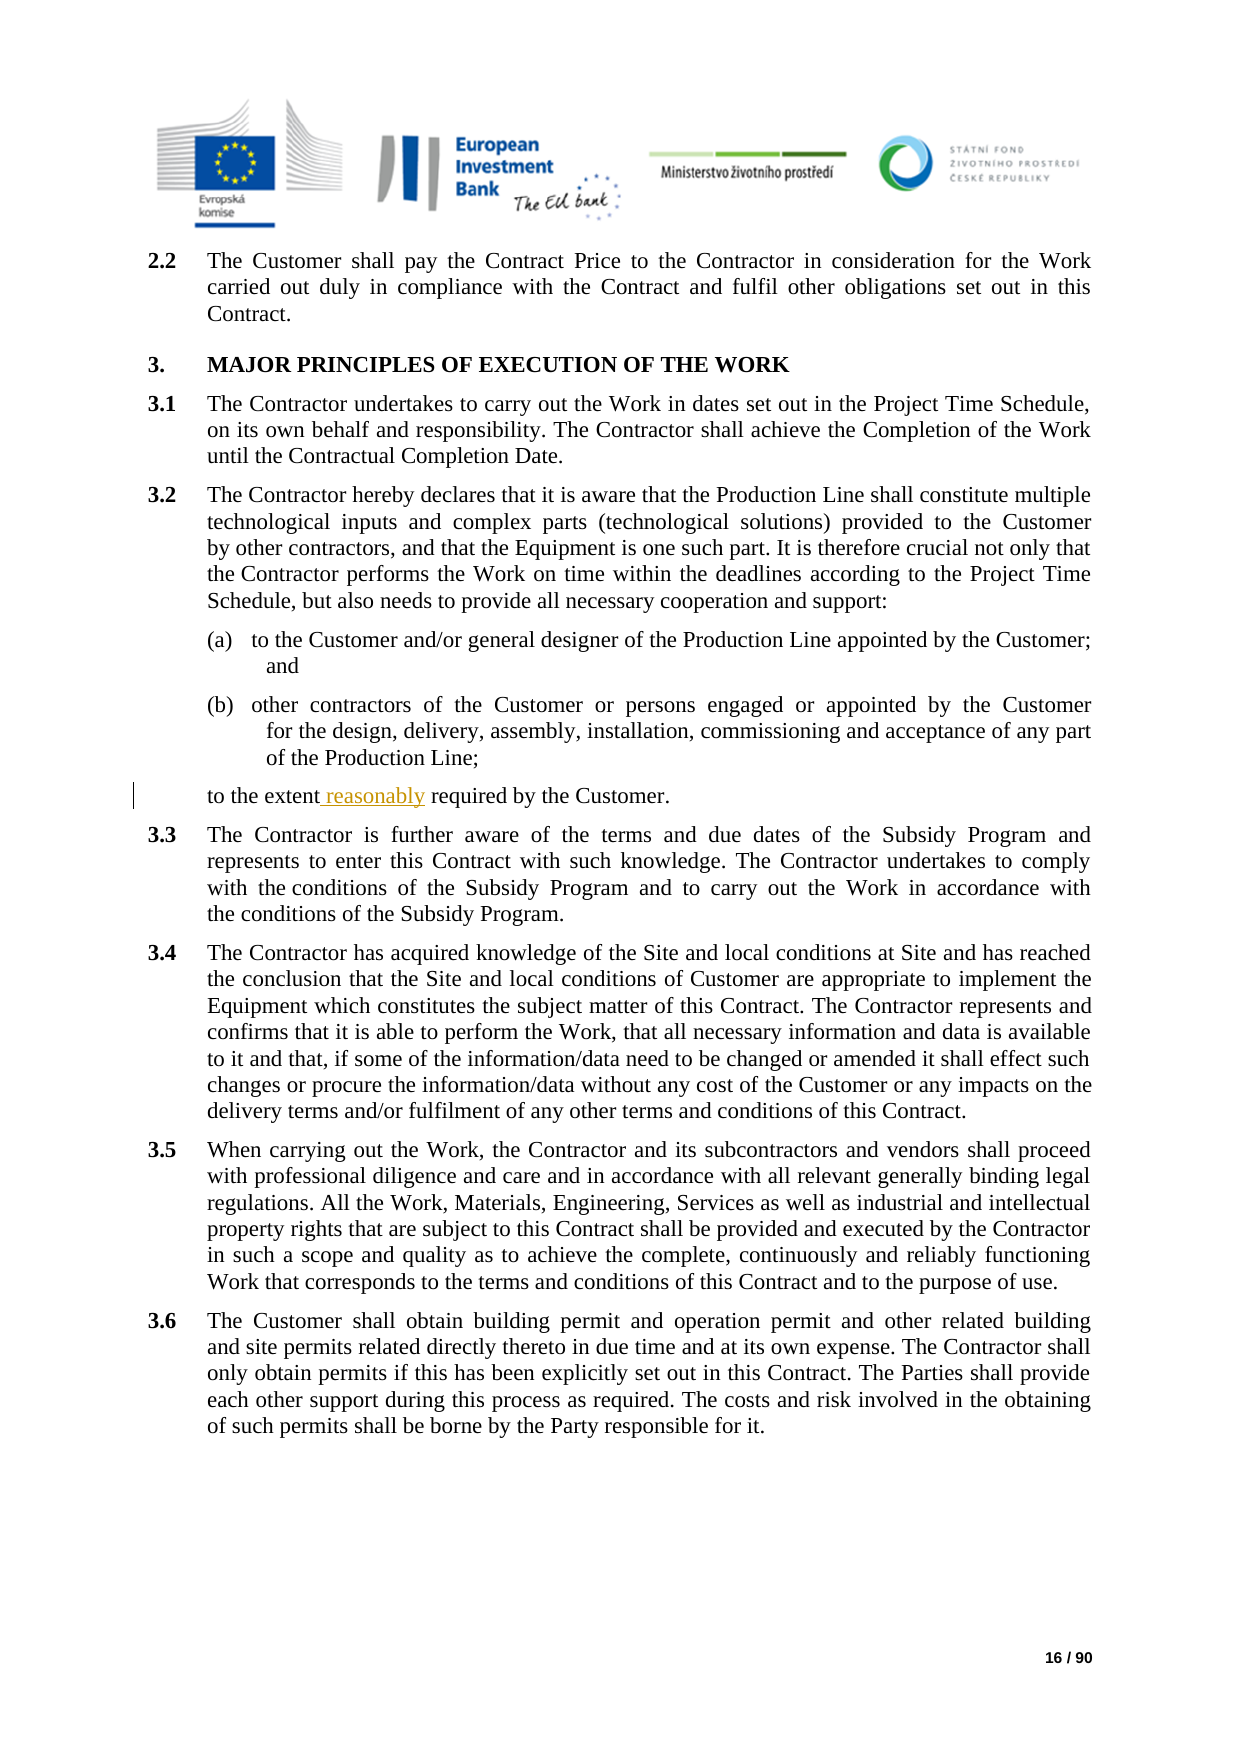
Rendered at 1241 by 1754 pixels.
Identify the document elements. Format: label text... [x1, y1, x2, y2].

text to the Customer and/or general designer of the Production Line appointed by the Customer; and [207, 626, 1092, 678]
text The Contractor has acquired knowledge of the Site and local conditions at Site and has reached the conclusion that the Site and local conditions of Customer are appropriate to implement the Equipment which constitutes the subject matter of this Contract. The Contractor represents and confirms that it is able to perform the Work, that all necessary information and data is available to it and that, if some of the information/data need to be changed or amended it shall effect such changes or procure the information/data without any cost of the Customer or any impacts on the delivery terms and/or fulfilment of any other terms and conditions of this Contract. [148, 939, 1092, 1124]
text MAJOR PRINCIPLES OF EXECUTION OF THE WORK [148, 351, 1092, 377]
text The Customer shall obtain building permit and operation permit and other related building and site permits related directly thereto in due time and at its own expense. The Contractor shall only obtain permits if this has been explicitly set out in this Contract. The Parties shall provide each other support during this process as required. The costs and risk involved in the obtaining of such permits shall be borne by the Party responsible for it. [148, 1307, 1092, 1438]
text to the extent required by the Customer. [207, 782, 1092, 809]
text The Customer shall pay the Contract Price to the Contractor in consideration for the Work carried out duly in compliance with the Contract and fulfil other obligations set out in this Contract. [148, 247, 1092, 326]
text When carrying out the Work, the Contractor and its subcontractors and vendors shall proceed with professional diligence and care and in accordance with all relevant generally binding legal regulations. All the Work, Materials, Engineering, Services as well as industrial and intellectual property rights that are subject to this Contract shall be provided and executed by the Contractor in such a scope and quality as to achieve the complete, continuously and reliably functioning Work that corresponds to the terms and conditions of this Contract and to the purpose of use. [148, 1136, 1092, 1294]
text other contractors of the Customer or persons engaged or appointed by the Customer for the design, delivery, assembly, installation, commissioning and acceptance of any part of the Production Line; [207, 691, 1092, 770]
text The Contractor undertakes to carry out the Work in dates set out in the Project Time Schedule, on its own behalf and responsibility. The Contractor shall achieve the Completion of the Work until the Contractual Completion Date. [148, 390, 1092, 469]
text The Contractor hereby declares that it is aware that the Production Line shall constitute multiple technological inputs and complex parts (technological solutions) provided to the Customer by other contractors, and that the Equipment is one such part. It is therefore crucial not only that the Contractor performs the Work on time within the deadlines according to the Project Time Schedule, but also needs to provide all necessary cooperation and support: [148, 481, 1092, 613]
text The Contractor is further aware of the terms and due dates of the Subsidy Program and represents to enter this Contract with such knowledge. The Contractor undertakes to comply with the conditions of the Subsidy Program and to carry out the Work in accordance with the conditions of the Subsidy Program. [148, 821, 1092, 927]
picture [147, 87, 1093, 235]
